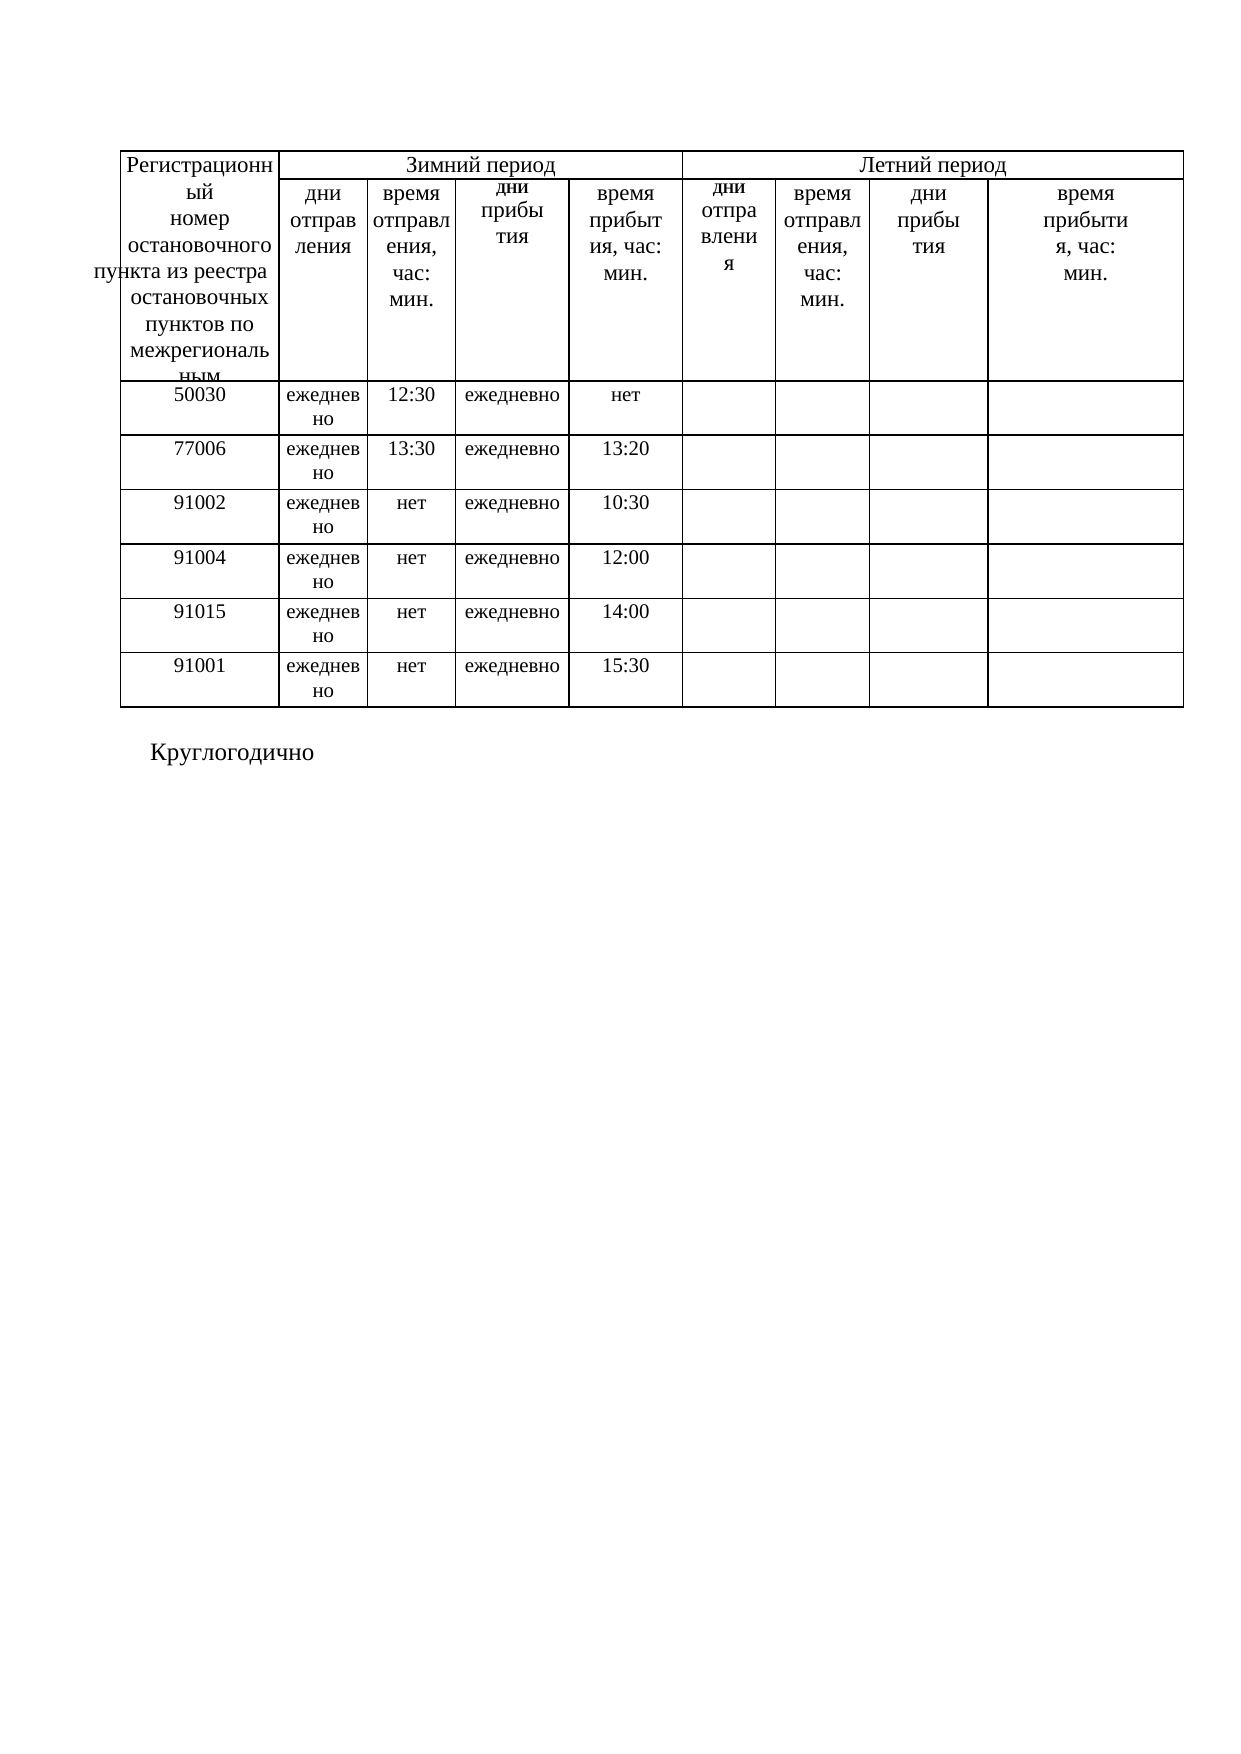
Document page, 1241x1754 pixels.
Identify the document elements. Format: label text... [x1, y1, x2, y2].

table_cell нет [368, 490, 455, 543]
table_cell [683, 382, 775, 434]
table_cell нет [368, 599, 455, 652]
table_cell ежедневно [280, 382, 367, 434]
table_cell 12:30 [368, 382, 455, 434]
table_cell [683, 599, 775, 652]
table_cell [989, 490, 1183, 543]
table_cell дни прибы тия [870, 180, 987, 380]
table_cell ежедневно [456, 382, 568, 434]
table_cell 77006 [121, 436, 278, 489]
table_cell [776, 545, 869, 597]
table_cell [870, 490, 987, 543]
table_cell 91015 [121, 599, 278, 652]
table_cell [776, 382, 869, 434]
table_cell 10:30 [570, 490, 682, 543]
table_cell 91001 [121, 653, 278, 706]
table_cell 91004 [121, 545, 278, 597]
table_cell [989, 545, 1183, 597]
table_cell нет [570, 382, 682, 434]
table_cell ежедневно [280, 545, 367, 597]
text Круглогодично [150, 737, 1090, 765]
table_cell 50030 [121, 382, 278, 434]
table_header Летний период [683, 152, 1183, 178]
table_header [121, 152, 278, 380]
table_cell ежедневно [456, 599, 568, 652]
table_cell [870, 599, 987, 652]
table_cell [989, 382, 1183, 434]
table_cell время прибыт ия, час: мин. [570, 180, 682, 380]
table_cell ежедневно [456, 545, 568, 597]
table_cell 14:00 [570, 599, 682, 652]
table_cell ДНИ отпра влени я [683, 180, 775, 380]
table_cell [989, 599, 1183, 652]
table_cell нет [368, 545, 455, 597]
table_header Зимний период [280, 152, 682, 178]
table_cell 13:30 [368, 436, 455, 489]
table_cell ежедневно [456, 490, 568, 543]
table_cell нет [368, 653, 455, 706]
table_cell [683, 545, 775, 597]
table_cell [989, 436, 1183, 489]
table_cell 91002 [121, 490, 278, 543]
table_cell [683, 653, 775, 706]
table_cell ежедневно [456, 436, 568, 489]
table_cell [870, 382, 987, 434]
table_cell 12:00 [570, 545, 682, 597]
table_cell [776, 653, 869, 706]
table_cell 13:20 [570, 436, 682, 489]
table_cell [776, 490, 869, 543]
table_cell время отправл ения, час: мин. [776, 180, 869, 380]
table_cell ежедневно [280, 599, 367, 652]
table_cell ежедневно [280, 436, 367, 489]
table_cell ежедневно [280, 490, 367, 543]
table_cell ежедневно [280, 653, 367, 706]
table_cell ежедневно [456, 653, 568, 706]
table_cell время прибыти я, час: мин. [989, 180, 1183, 380]
table_cell [870, 545, 987, 597]
table_cell [870, 436, 987, 489]
table_cell [683, 490, 775, 543]
table_cell [776, 436, 869, 489]
table_cell [776, 599, 869, 652]
table_cell 15:30 [570, 653, 682, 706]
table_cell [989, 653, 1183, 706]
table_cell [870, 653, 987, 706]
table_cell дни отправ ления [280, 180, 367, 380]
table_cell ДНИ прибы тия [456, 180, 568, 380]
table_cell [683, 436, 775, 489]
table_cell время отправл ения, час: мин. [368, 180, 455, 380]
